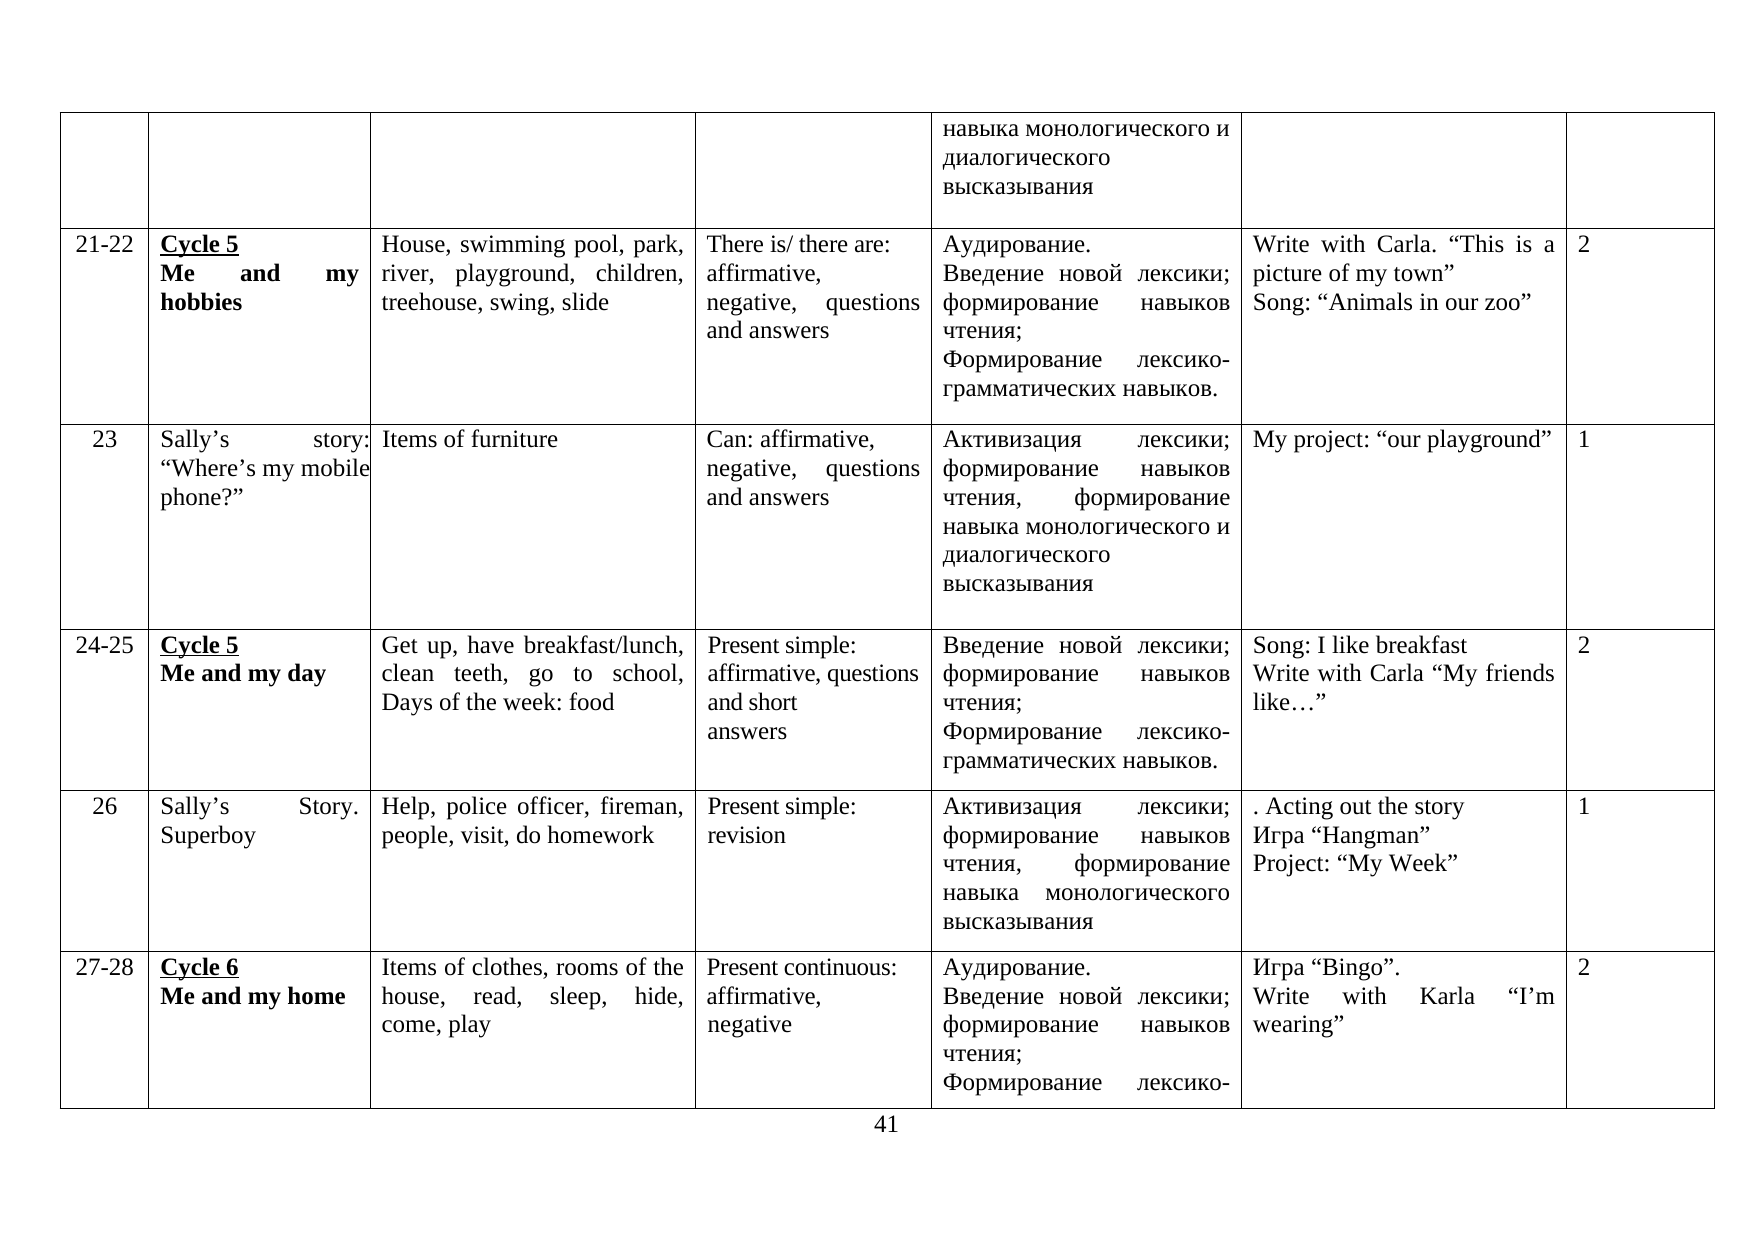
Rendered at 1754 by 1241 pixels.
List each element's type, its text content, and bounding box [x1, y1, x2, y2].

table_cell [149, 952, 370, 1108]
table_cell 2 [1567, 630, 1714, 790]
table_cell Активизация лексики; формирование навыков чтения, формирование навыка монологического и диалогического высказывания [932, 425, 1241, 629]
table_cell . Acting out the story Игра “Hangman” Project: “My Week” [1242, 791, 1566, 951]
table_cell 21-22 [61, 229, 148, 423]
table_cell 26 [61, 791, 148, 951]
table_cell Активизация лексики; формирование навыков чтения, формирование навыка монологического высказывания [932, 791, 1241, 951]
table_header 20 [61, 113, 148, 228]
table_cell Sally’s Story. Superboy [149, 791, 370, 951]
table_cell Items of furniture [371, 425, 695, 629]
table_cell Help, police officer, fireman, people, visit, do homework [371, 791, 695, 951]
table_cell 2 [1567, 952, 1714, 1108]
table_cell My project: “our playground” [1242, 425, 1566, 629]
table_header 1 [1567, 113, 1714, 228]
table_cell 2 [1567, 229, 1714, 423]
table_cell Get up, have breakfast/lunch, clean teeth, go to school, Days of the week: food [371, 630, 695, 790]
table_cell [371, 952, 695, 1108]
table_cell 23 [61, 425, 148, 629]
table_cell Can: affirmative, negative, questions and answers [696, 425, 931, 629]
table_cell There is/ there are: affirmative, negative, questions and answers [696, 229, 931, 423]
table_cell Present simple: revision [696, 791, 931, 951]
table_cell 1 [1567, 791, 1714, 951]
table_cell House, swimming pool, park, river, playground, children, treehouse, swing, slide [371, 229, 695, 423]
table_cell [696, 952, 931, 1108]
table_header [1242, 113, 1566, 228]
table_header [149, 113, 370, 228]
table_cell Cycle 5 Me and my day [149, 630, 370, 790]
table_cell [1242, 952, 1566, 1108]
table_cell 27-28 [61, 952, 148, 1108]
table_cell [932, 952, 1241, 1108]
table_cell Аудирование. Введение новой лексики; формирование навыков чтения; Формирование лексико-грамматических навыков. [932, 229, 1241, 423]
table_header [371, 113, 695, 228]
table_cell Введение новой лексики; формирование навыков чтения; Формирование лексико-грамматических навыков. [932, 630, 1241, 790]
table_cell Sally’s story: “Where’s my mobile phone?” [149, 425, 370, 629]
table_cell 1 [1567, 425, 1714, 629]
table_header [932, 113, 1241, 228]
table_cell Present simple: affirmative, questions and short answers [696, 630, 931, 790]
table_cell Song: I like breakfast Write with Carla “My friends like…” [1242, 630, 1566, 790]
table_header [696, 113, 931, 228]
table_cell Write with Carla. “This is a picture of my town” Song: “Animals in our zoo” [1242, 229, 1566, 423]
table_cell Cycle 5 Me and my hobbies [149, 229, 370, 423]
table_cell 24-25 [61, 630, 148, 790]
